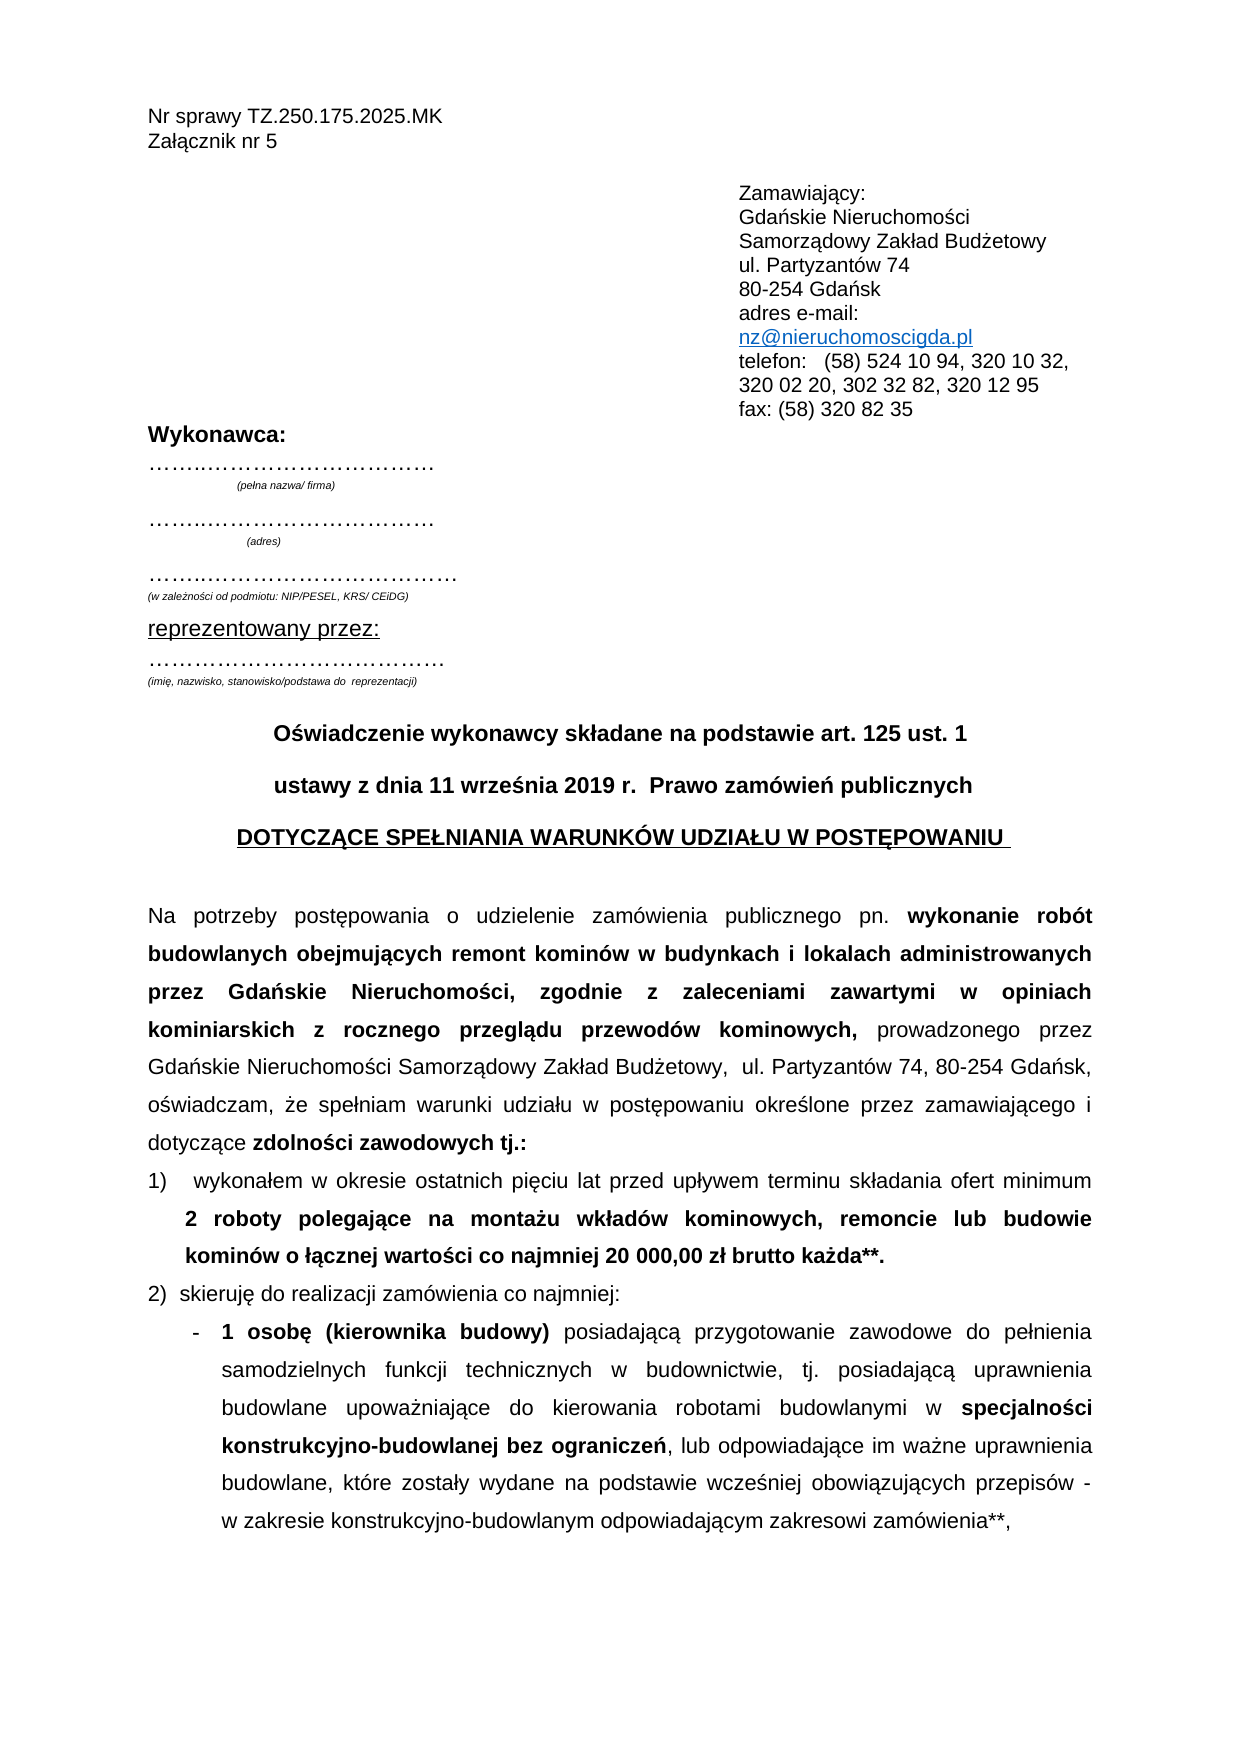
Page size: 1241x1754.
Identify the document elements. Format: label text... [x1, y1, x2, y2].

text 1) wykonałem w okresie ostatnich pięciu lat przed upływem terminu składania ofert minimum 2 roboty polegające na montażu wkładów kominowych, remoncie lub budowie kominów o łącznej wartości co najmniej 20 000,00 zł brutto każda**. [148, 1168, 1093, 1268]
text Samorządowy Zakład Budżetowy ul. Partyzantów 74 80-254 Gdańsk adres e-mail: nz@nieruchomoscigda.pl telefon: (58) 524 10 94, 320 10 32, 320 02 20, 302 32 82, 320 12 95 [738, 229, 1093, 397]
text Oświadczenie wykonawcy składane na podstawie art. 125 ust. 1 [148, 720, 1093, 746]
text Zamawiający: [664, 181, 1093, 205]
list 1 osobę (kierownika budowy) posiadającą przygotowanie zawodowe do pełnienia samodzielnych funkcji technicznych w budownictwie, tj. posiadającą uprawnienia budowlane upoważniające do kierowania robotami budowlanymi w specjalności konstrukcyjno-budowlanej bez ograniczeń, lub odpowiadające im ważne uprawnienia budowlane, które zostały wydane na podstawie wcześniej obowiązujących przepisów - w zakresie konstrukcyjno-budowlanym odpowiadającym zakresowi zamówienia**, [192, 1319, 1093, 1533]
text reprezentowany przez: [148, 615, 1093, 641]
text DOTYCZĄCE SPEŁNIANIA WARUNKÓW UDZIAŁU W POSTĘPOWANIU [148, 824, 1093, 850]
text ……..………………………… [148, 449, 472, 476]
text (adres) [148, 535, 472, 557]
text ……..…………………………… [148, 560, 472, 586]
text (pełna nazwa/ firma) [148, 479, 472, 501]
text Gdańskie Nieruchomości [664, 205, 1093, 229]
text Na potrzeby postępowania o udzielenie zamówienia publicznego pn. wykonanie robót budowlanych obejmujących remont kominów w budynkach i lokalach administrowanych przez Gdańskie Nieruchomości, zgodnie z zaleceniami zawartymi w opiniach kominiarskich z rocznego przeglądu przewodów kominowych, prowadzonego przez Gdańskie Nieruchomości Samorządowy Zakład Budżetowy, ul. Partyzantów 74, 80-254 Gdańsk, oświadczam, że spełniam warunki udziału w postępowaniu określone przez zamawiającego i dotyczące zdolności zawodowych tj.: [148, 903, 1093, 1155]
text Załącznik nr 5 [148, 129, 1093, 153]
text 2) skieruję do realizacji zamówienia co najmniej: [148, 1281, 1093, 1306]
text Wykonawca: [148, 421, 1093, 447]
text ………………………………… (imię, nazwisko, stanowisko/podstawa do reprezentacji) [148, 645, 472, 696]
text (w zależności od podmiotu: NIP/PESEL, KRS/ CEiDG) [148, 590, 472, 612]
text fax: (58) 320 82 35 [738, 397, 1093, 421]
text ……..………………………… [148, 505, 472, 531]
text Nr sprawy TZ.250.175.2025.MK [148, 103, 1093, 127]
text ustawy z dnia 11 września 2019 r. Prawo zamówień publicznych [148, 772, 1093, 798]
